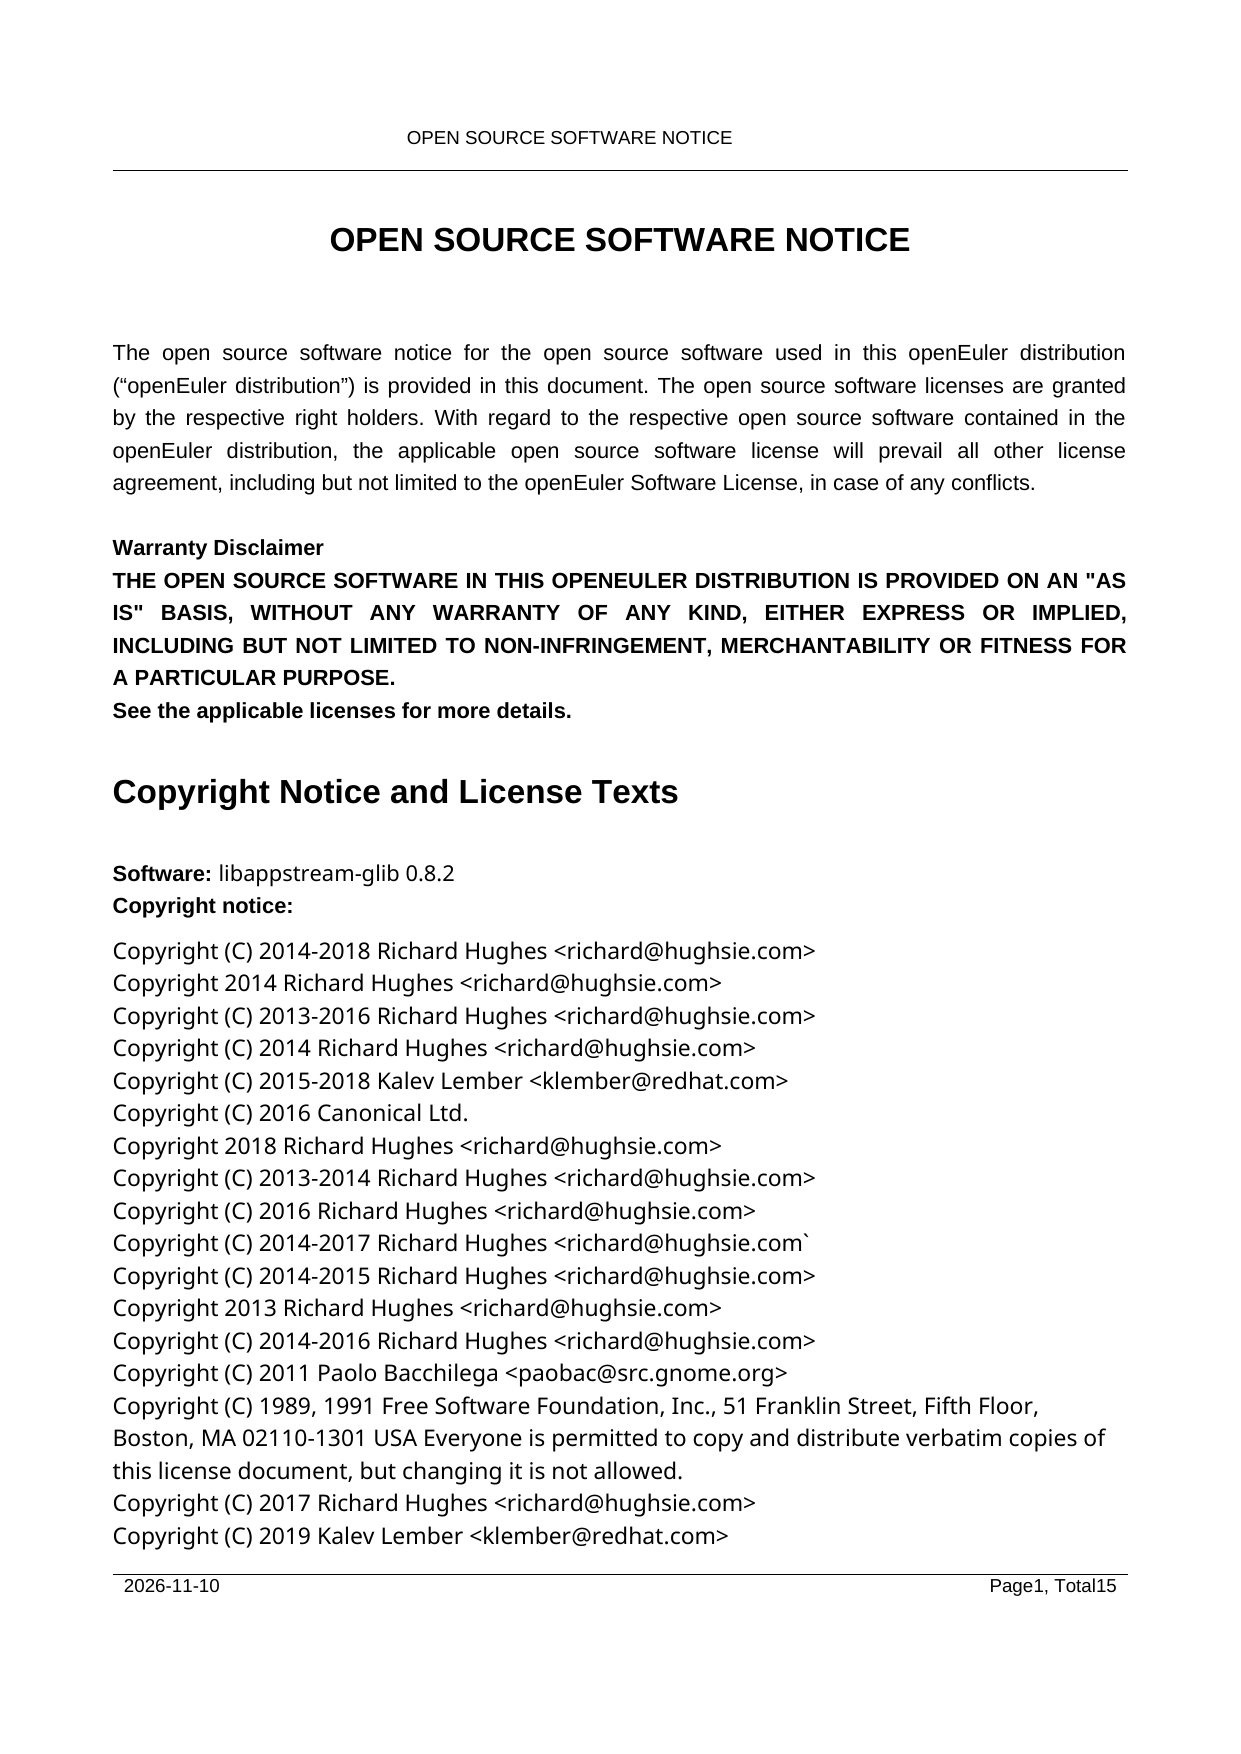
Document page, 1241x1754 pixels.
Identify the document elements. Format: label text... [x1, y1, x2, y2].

text OPEN SOURCE SOFTWARE NOTICE [112, 206, 1128, 271]
text THE OPEN SOURCE SOFTWARE IN THIS OPENEULER DISTRIBUTION IS PROVIDED ON AN "AS IS" BASIS, WITHOUT ANY WARRANTY OF ANY KIND, EITHER EXPRESS OR IMPLIED, INCLUDING BUT NOT LIMITED TO NON-INFRINGEMENT, MERCHANTABILITY OR FITNESS FOR A PARTICULAR PURPOSE. See the applicable licenses for more details. [112, 564, 1128, 726]
text Copyright notice: [112, 889, 1128, 921]
text Warranty Disclaimer [112, 531, 1128, 564]
text Copyright Notice and License Texts [112, 759, 1128, 824]
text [112, 934, 1128, 1551]
text The open source software notice for the open source software used in this openEuler distribution (“openEuler distribution”) is provided in this document. The open source software licenses are granted by the respective right holders. With regard to the respective open source software contained in the openEuler distribution, the applicable open source software license will prevail all other license agreement, including but not limited to the openEuler Software License, in case of any conflicts. [112, 336, 1128, 499]
title Software: libappstream-glib 0.8.2 [112, 856, 1128, 889]
